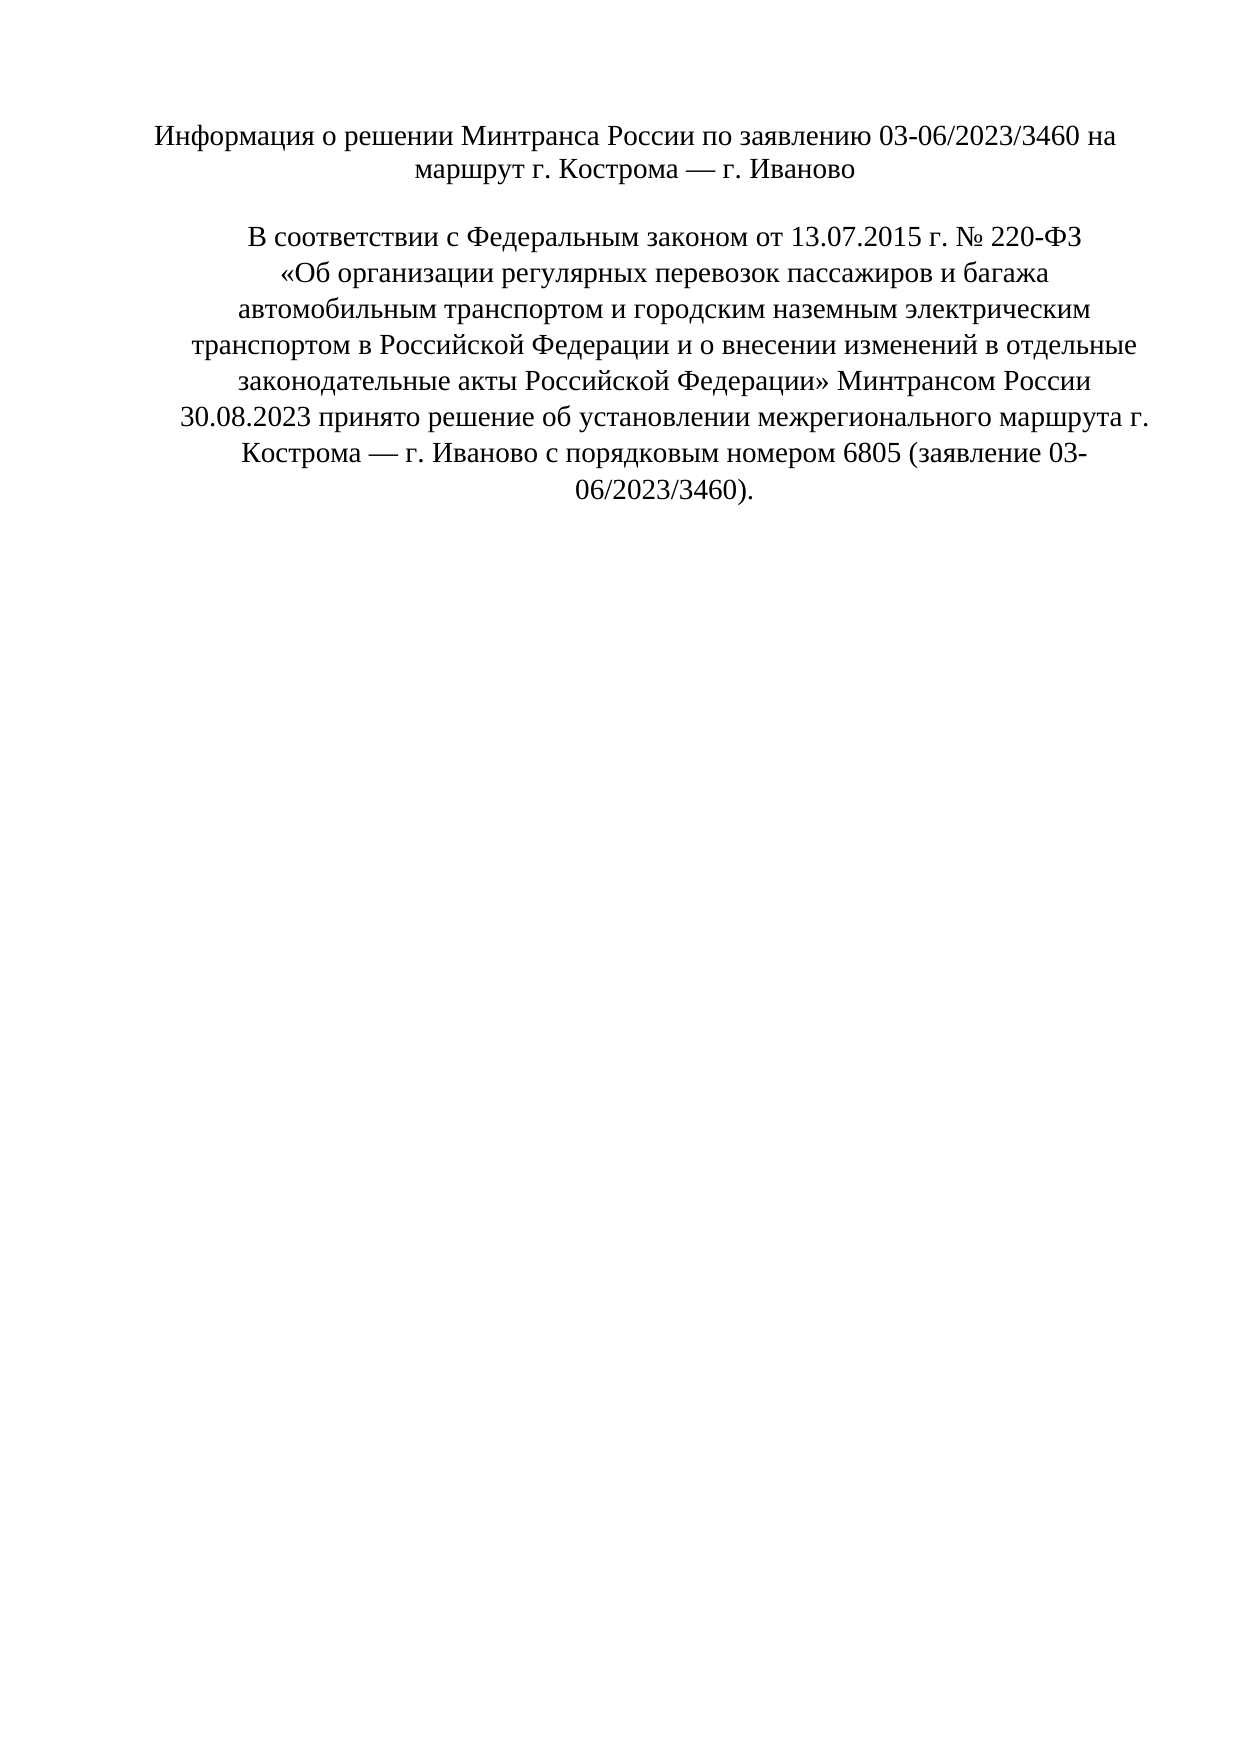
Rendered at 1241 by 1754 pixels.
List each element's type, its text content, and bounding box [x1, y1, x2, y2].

text В соответствии с Федеральным законом от 13.07.2015 г. № 220-ФЗ «Об организации регулярных перевозок пассажиров и багажа автомобильным транспортом и городским наземным электрическим транспортом в Российской Федерации и о внесении изменений в отдельные законодательные акты Российской Федерации» Минтрансом России 30.08.2023 принято решение об установлении межрегионального маршрута г. Кострома — г. Иваново с порядковым номером 6805 (заявление 03-06/2023/3460). [177, 219, 1152, 505]
text Информация о решении Минтранса России по заявлению 03-06/2023/3460 на маршрут г. Кострома — г. Иваново [118, 118, 1152, 185]
